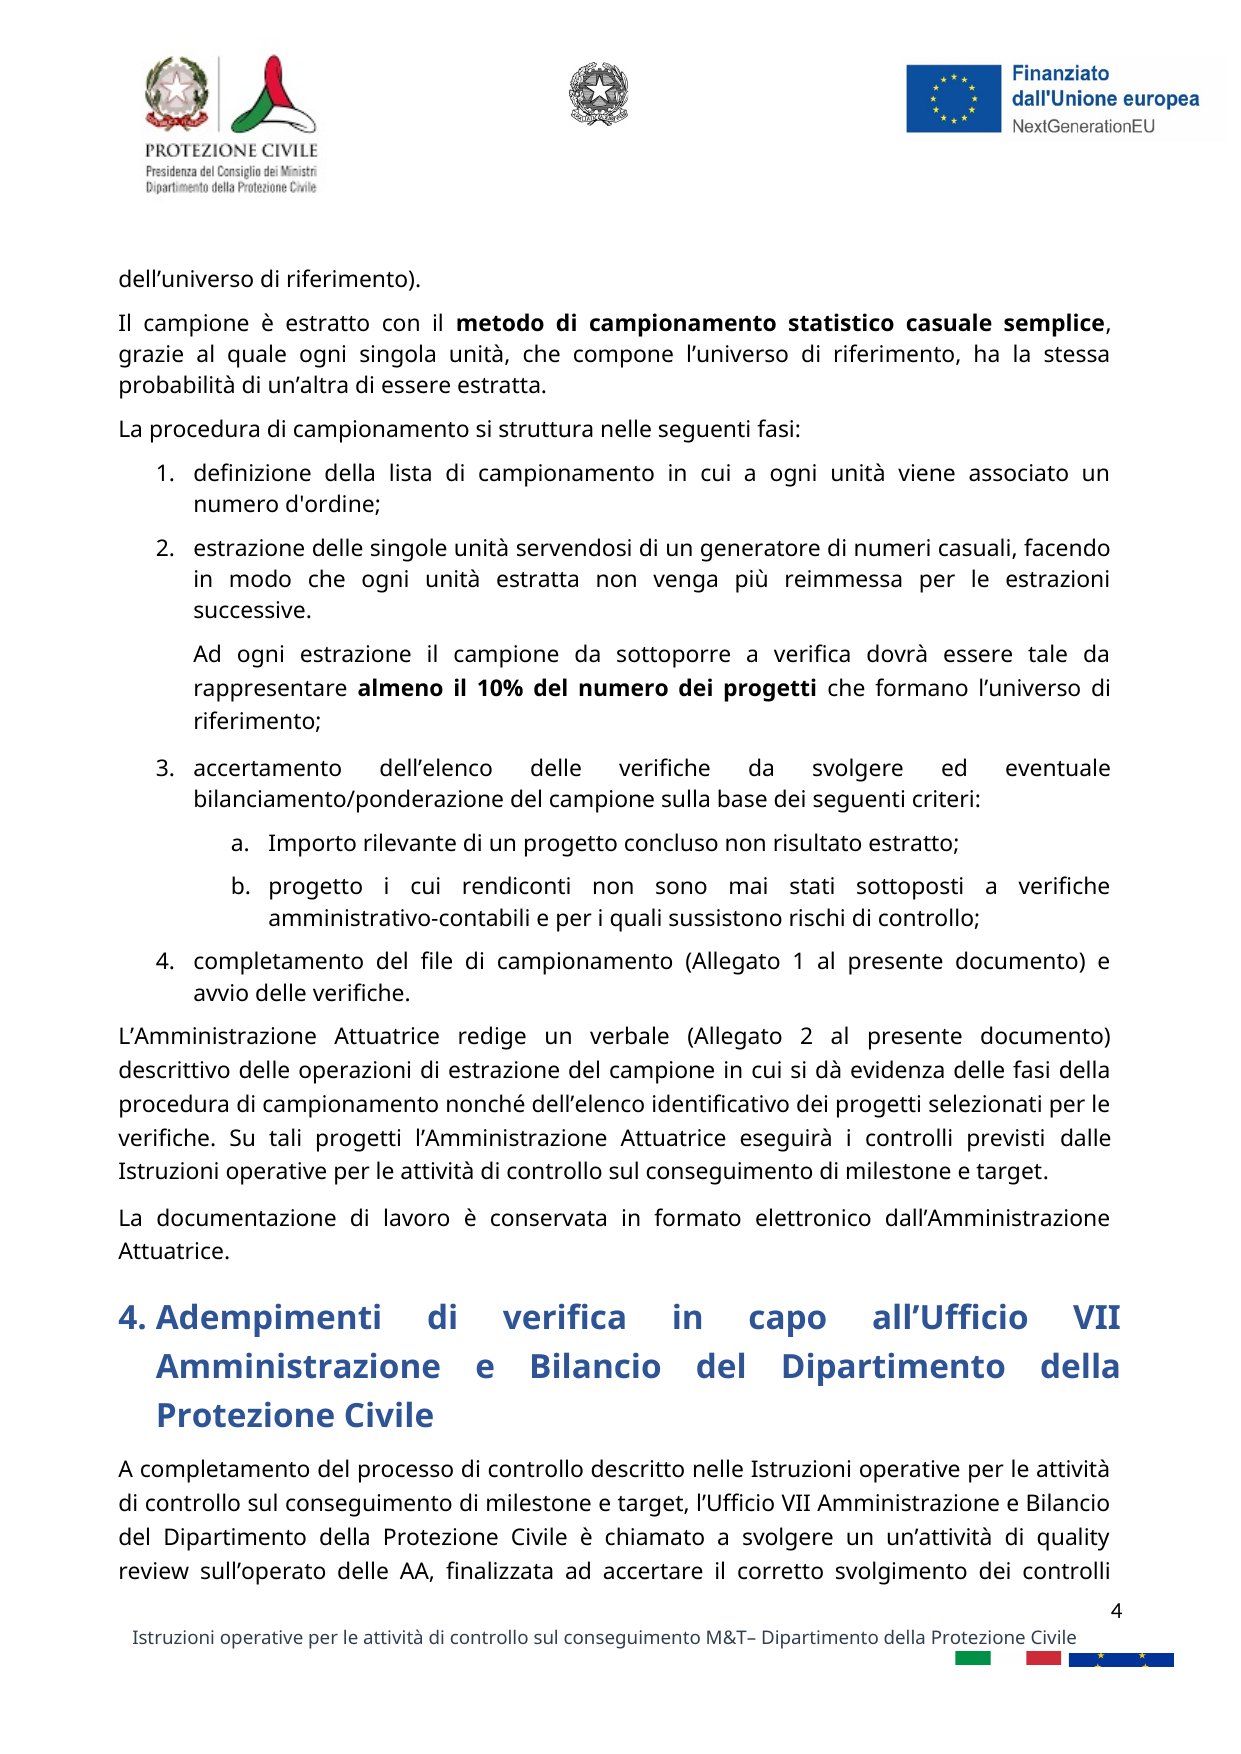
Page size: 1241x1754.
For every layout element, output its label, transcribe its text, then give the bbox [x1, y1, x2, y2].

picture [955, 1651, 1062, 1665]
text L’Amministrazione Attuatrice redige un verbale (Allegato 2 al presente documento) descrittivo delle operazioni di estrazione del campione in cui si dà evidenza delle fasi della procedura di campionamento nonché dell’elenco identificativo dei progetti selezionati per le verifiche. Su tali progetti l’Amministrazione Attuatrice eseguirà i controlli previsti dalle Istruzioni operative per le attività di controllo sul conseguimento di milestone e target. [118, 1020, 1111, 1186]
list definizione della lista di campionamento in cui a ogni unità viene associato un numero d'ordine; [156, 456, 1111, 519]
picture [569, 62, 629, 126]
text La procedura di campionamento si struttura nelle seguenti fasi: [118, 413, 1111, 444]
list accertamento dell’elenco delle verifiche da svolgere ed eventuale bilanciamento/ponderazione del campione sulla base dei seguenti criteri: [156, 751, 1111, 814]
text La documentazione di lavoro è conservata in formato elettronico dall’Amministrazione Attuatrice. [118, 1201, 1111, 1266]
picture [1068, 1653, 1174, 1667]
list completamento del file di campionamento (Allegato 1 al presente documento) e avvio delle verifiche. [156, 945, 1111, 1008]
subtitle Adempimenti di verifica in capo all’Ufficio VII Amministrazione e Bilancio del Dipartimento della Protezione Civile [118, 1294, 1122, 1437]
list progetto i cui rendiconti non sono mai stati sottoposti a verifiche amministrativo-contabili e per i quali sussistono rischi di controllo; [231, 870, 1111, 933]
picture [118, 37, 336, 214]
list Importo rilevante di un progetto concluso non risultato estratto; [231, 826, 1111, 858]
text Ad ogni estrazione il campione da sottoporre a verifica dovrà essere tale da rappresentare almeno il 10% del numero dei progetti che formano l’universo di riferimento; [193, 638, 1111, 736]
picture [899, 55, 1225, 141]
list estrazione delle singole unità servendosi di un generatore di numeri casuali, facendo in modo che ogni unità estratta non venga più reimmessa per le estrazioni successive. [156, 531, 1111, 625]
text Il campione è estratto con il metodo di campionamento statistico casuale semplice, grazie al quale ogni singola unità, che compone l’universo di riferimento, ha la stessa probabilità di un’altra di essere estratta. [118, 306, 1111, 400]
